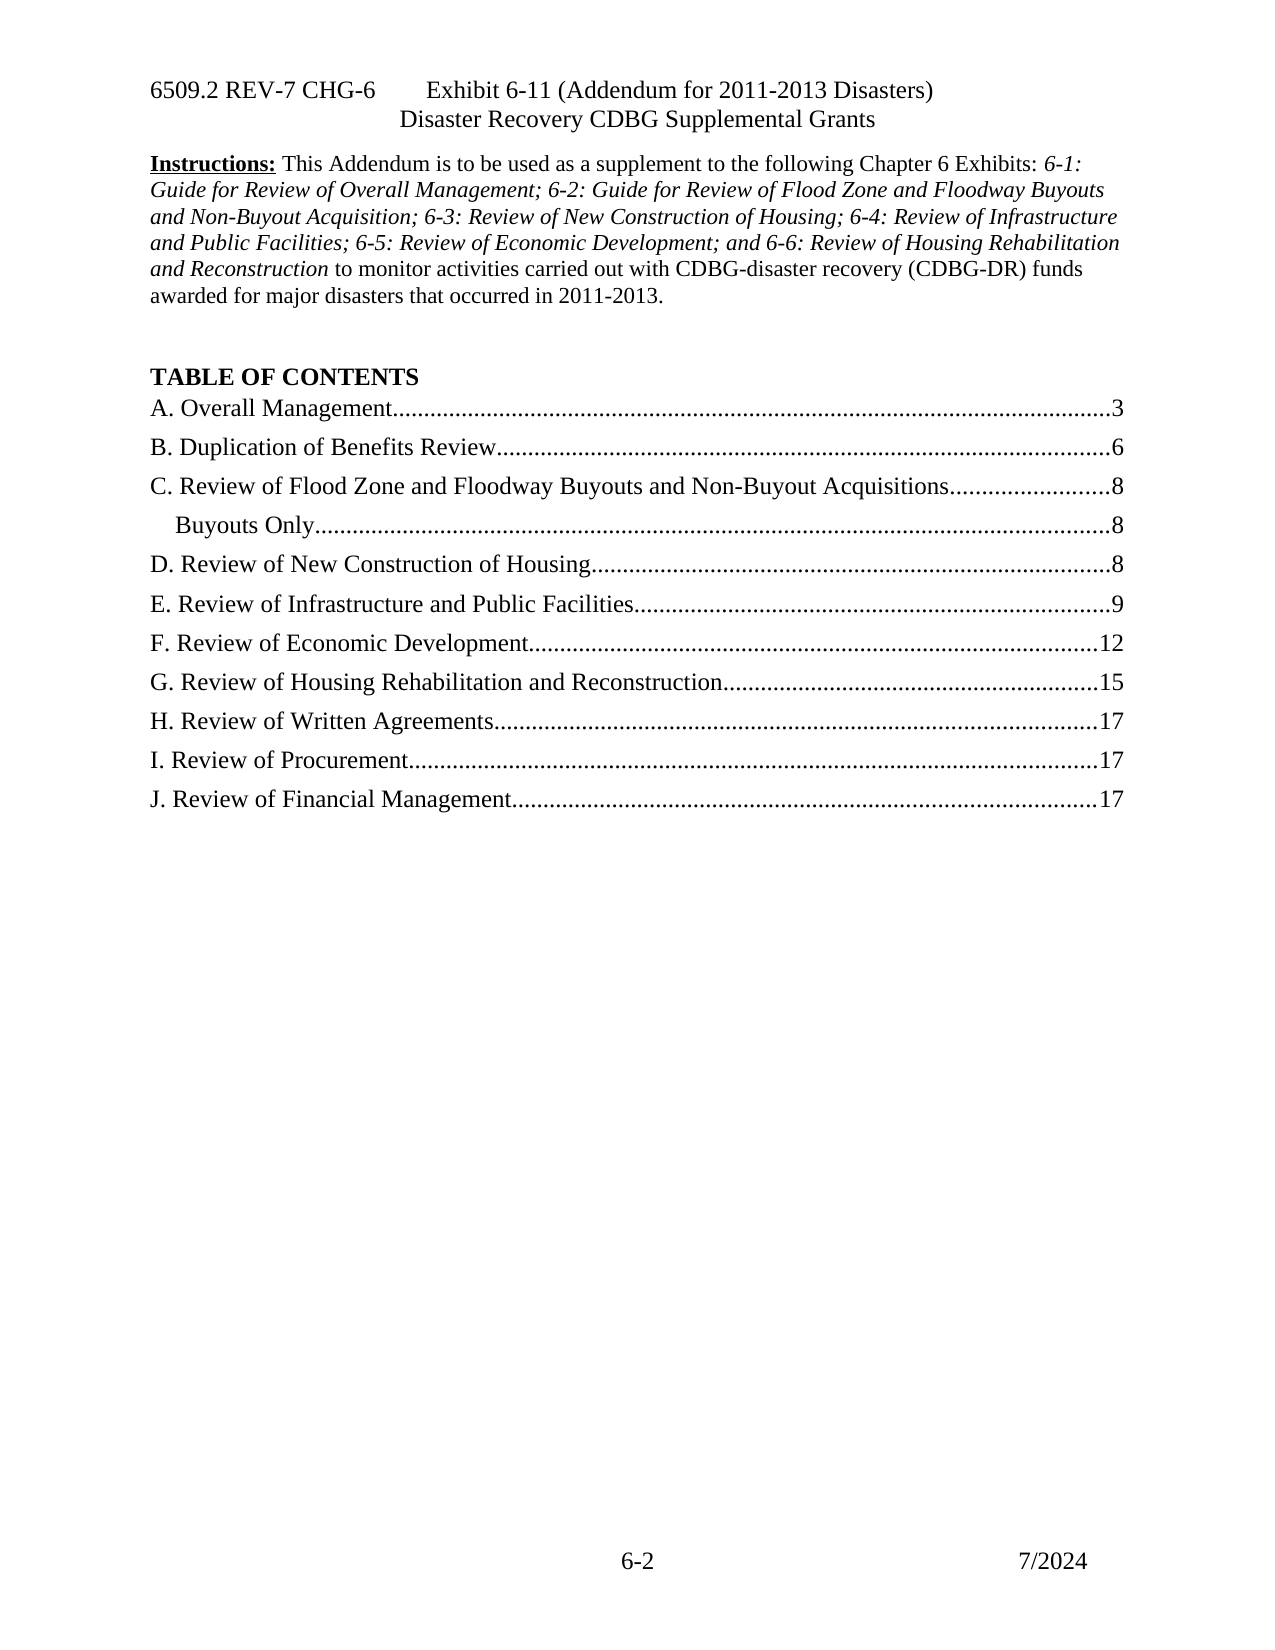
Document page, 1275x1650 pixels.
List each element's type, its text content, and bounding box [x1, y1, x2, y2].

text Instructions: This Addendum is to be used as a supplement to the following Chapter 6 Exhibits: 6-1: Guide for Review of Overall Management; 6-2: Guide for Review of Flood Zone and Floodway Buyouts and Non-Buyout Acquisition; 6-3: Review of New Construction of Housing; 6-4: Review of Infrastructure and Public Facilities; 6-5: Review of Economic Development; and 6-6: Review of Housing Rehabilitation and Reconstruction to monitor activities carried out with CDBG-disaster recovery (CDBG-DR) funds awarded for major disasters that occurred in 2011-2013. [150, 150, 1125, 308]
